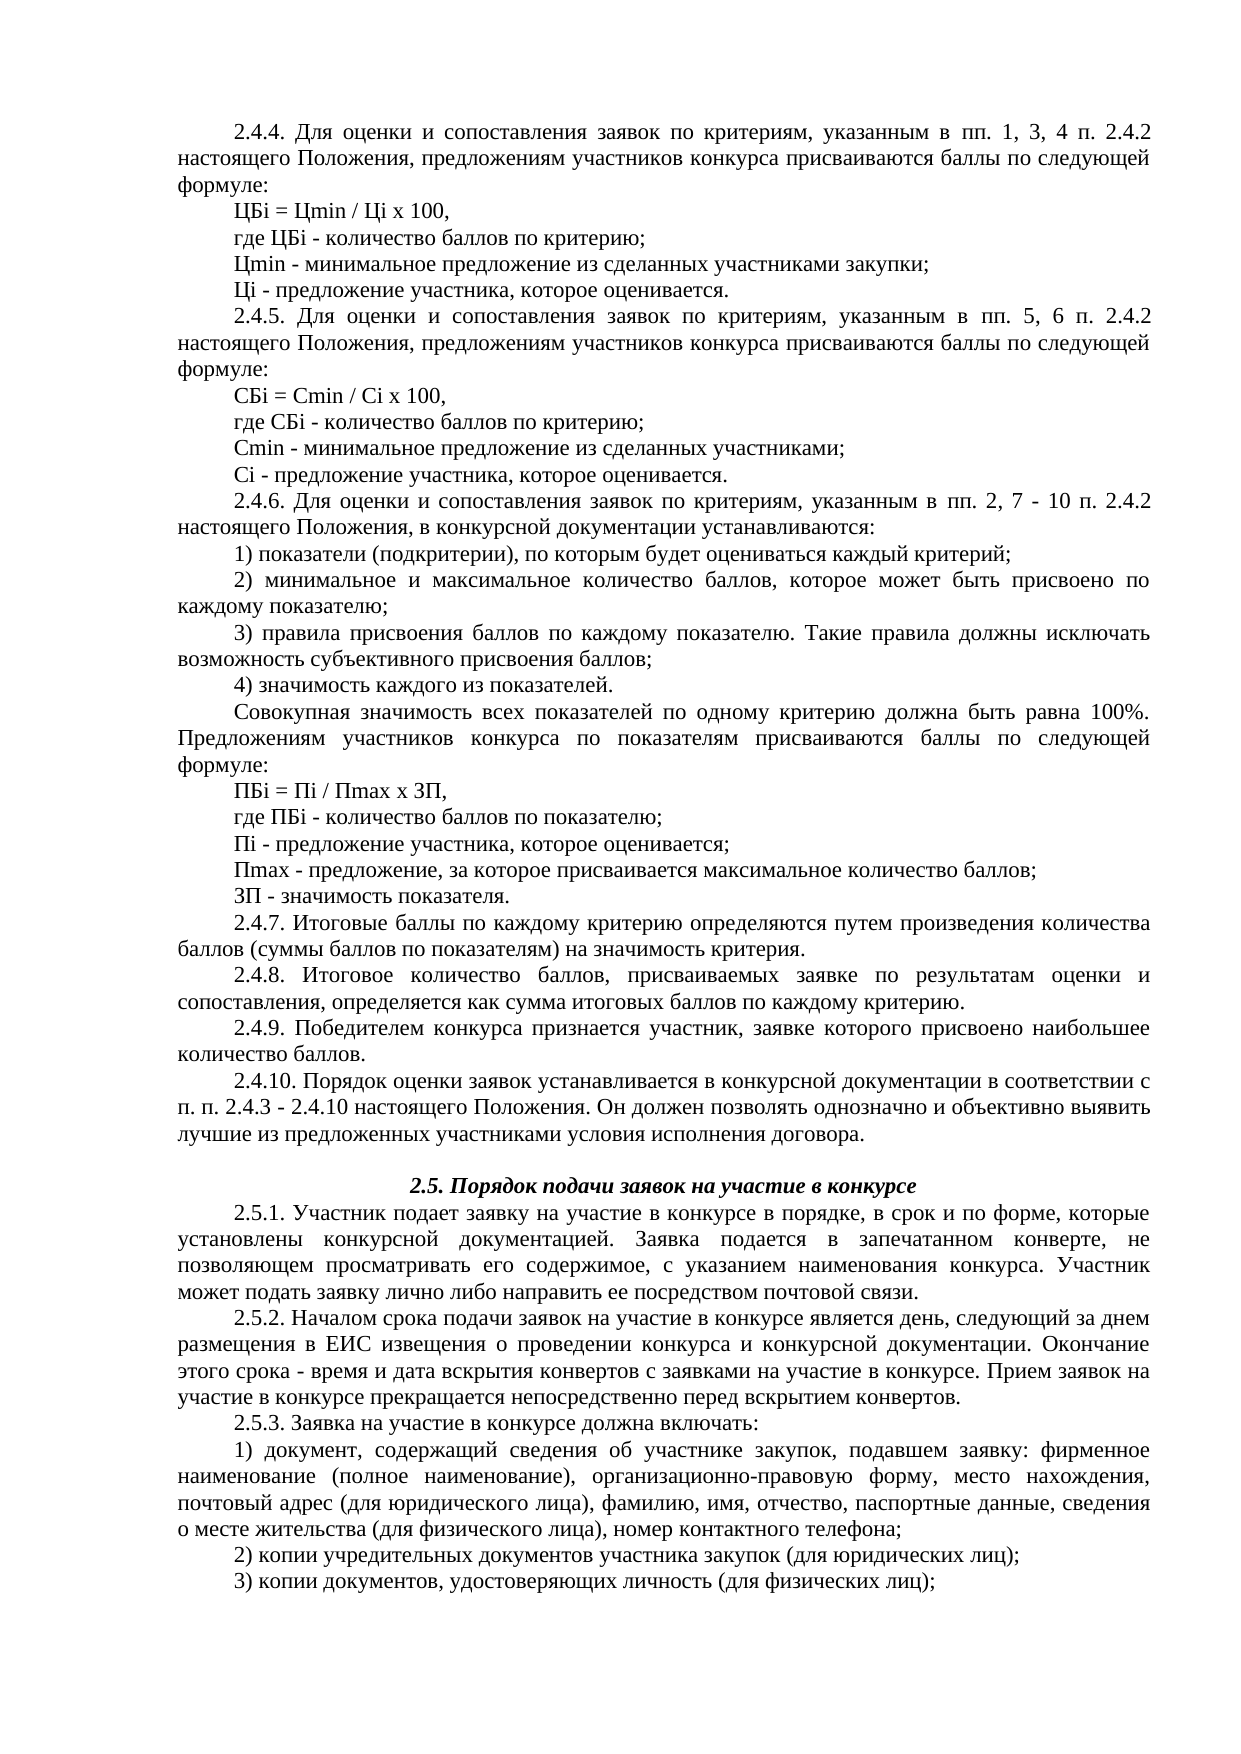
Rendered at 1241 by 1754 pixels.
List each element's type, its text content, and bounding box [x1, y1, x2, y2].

text 2.5.2. Началом срока подачи заявок на участие в конкурсе является день, следующий за днем размещения в ЕИС извещения о проведении конкурса и конкурсной документации. Окончание этого срока - время и дата вскрытия конвертов с заявками на участие в конкурсе. Прием заявок на участие в конкурсе прекращается непосредственно перед вскрытием конвертов. [177, 1304, 1152, 1409]
text 2.5.3. Заявка на участие в конкурсе должна включать: [177, 1409, 1152, 1436]
text 2.5.1. Участник подает заявку на участие в конкурсе в порядке, в срок и по форме, которые установлены конкурсной документацией. Заявка подается в запечатанном конверте, не позволяющем просматривать его содержимое, с указанием наименования конкурса. Участник может подать заявку лично либо направить ее посредством почтовой связи. [177, 1199, 1152, 1304]
text СБi = Сmin / Сi x 100, [177, 382, 1152, 408]
text Цmin - минимальное предложение из сделанных участниками закупки; [177, 250, 1152, 276]
text 2.4.4. Для оценки и сопоставления заявок по критериям, указанным в пп. 1, 3, 4 п. 2.4.2 настоящего Положения, предложениям участников конкурса присваиваются баллы по следующей формуле: [177, 118, 1152, 197]
text Сmin - минимальное предложение из сделанных участниками; [177, 434, 1152, 461]
text 2.4.6. Для оценки и сопоставления заявок по критериям, указанным в пп. 2, 7 - 10 п. 2.4.2 настоящего Положения, в конкурсной документации устанавливаются: [177, 487, 1152, 540]
text 2) копии учредительных документов участника закупок (для юридических лиц); [177, 1541, 1152, 1568]
text 2.4.8. Итоговое количество баллов, присваиваемых заявке по результатам оценки и сопоставления, определяется как сумма итоговых баллов по каждому критерию. [177, 961, 1152, 1014]
text 1) показатели (подкритерии), по которым будет оцениваться каждый критерий; [177, 540, 1152, 566]
text 2.4.5. Для оценки и сопоставления заявок по критериям, указанным в пп. 5, 6 п. 2.4.2 настоящего Положения, предложениям участников конкурса присваиваются баллы по следующей формуле: [177, 303, 1152, 382]
text Совокупная значимость всех показателей по одному критерию должна быть равна 100%. Предложениям участников конкурса по показателям присваиваются баллы по следующей формуле: [177, 698, 1152, 777]
text 4) значимость каждого из показателей. [177, 672, 1152, 698]
text 2.4.7. Итоговые баллы по каждому критерию определяются путем произведения количества баллов (суммы баллов по показателям) на значимость критерия. [177, 909, 1152, 961]
text Сi - предложение участника, которое оценивается. [177, 461, 1152, 487]
text 1) документ, содержащий сведения об участнике закупок, подавшем заявку: фирменное наименование (полное наименование), организационно-правовую форму, место нахождения, почтовый адрес (для юридического лица), фамилию, имя, отчество, паспортные данные, сведения о месте жительства (для физического лица), номер контактного телефона; [177, 1436, 1152, 1541]
text 2.4.10. Порядок оценки заявок устанавливается в конкурсной документации в соответствии с п. п. 2.4.3 - 2.4.10 настоящего Положения. Он должен позволять однозначно и объективно выявить лучшие из предложенных участниками условия исполнения договора. [177, 1067, 1152, 1146]
text ПБi = Пi / Пmax x ЗП, [177, 777, 1152, 803]
text 2.5. Порядок подачи заявок на участие в конкурсе [177, 1172, 1152, 1199]
text 3) копии документов, удостоверяющих личность (для физических лиц); [177, 1568, 1152, 1594]
text ЦБi = Цmin / Цi x 100, [177, 197, 1152, 223]
text где ЦБi - количество баллов по критерию; [177, 223, 1152, 250]
text 3) правила присвоения баллов по каждому показателю. Такие правила должны исключать возможность субъективного присвоения баллов; [177, 619, 1152, 672]
text где СБi - количество баллов по критерию; [177, 408, 1152, 434]
text 2) минимальное и максимальное количество баллов, которое может быть присвоено по каждому показателю; [177, 566, 1152, 619]
text Цi - предложение участника, которое оценивается. [177, 276, 1152, 303]
text 2.4.9. Победителем конкурса признается участник, заявке которого присвоено наибольшее количество баллов. [177, 1014, 1152, 1067]
text Пmax - предложение, за которое присваивается максимальное количество баллов; [177, 856, 1152, 882]
text ЗП - значимость показателя. [177, 882, 1152, 909]
text Пi - предложение участника, которое оценивается; [177, 830, 1152, 856]
text где ПБi - количество баллов по показателю; [177, 803, 1152, 830]
